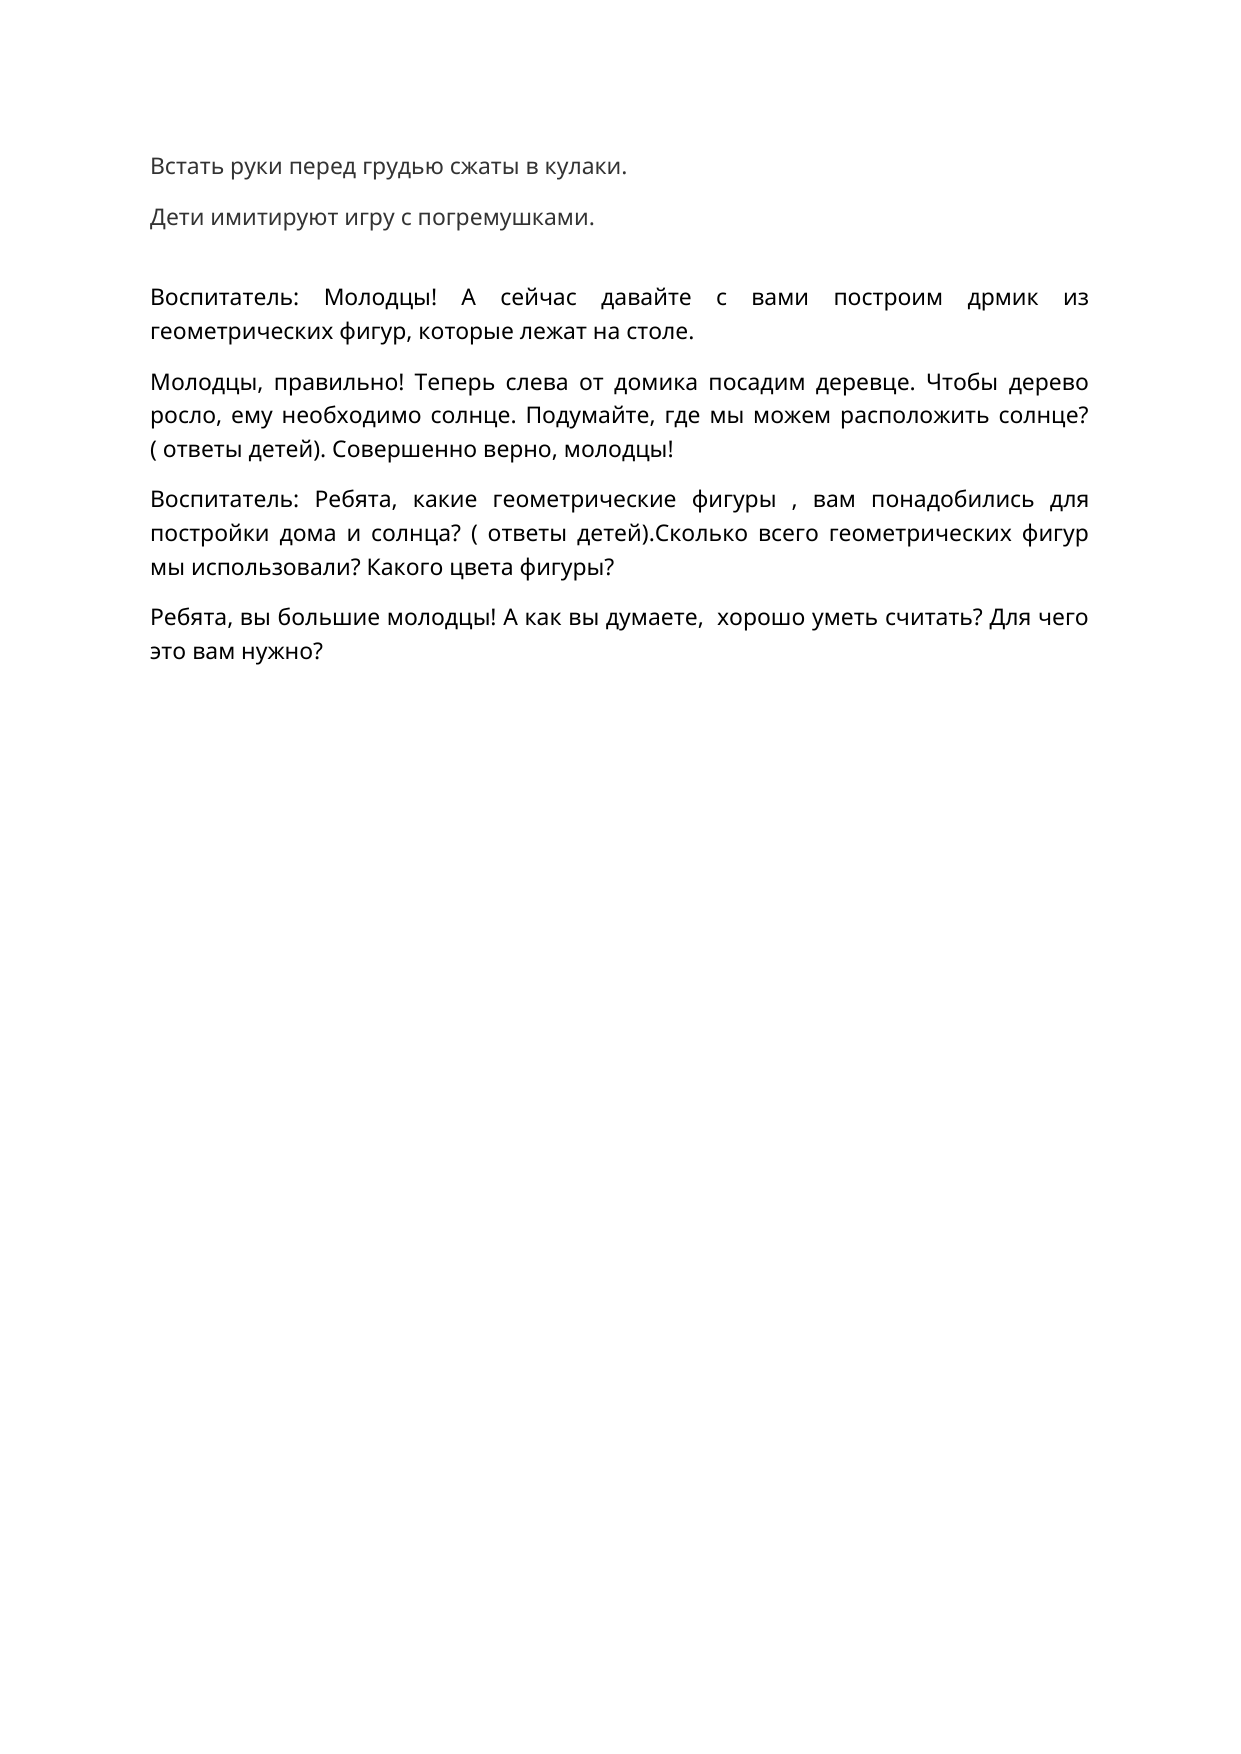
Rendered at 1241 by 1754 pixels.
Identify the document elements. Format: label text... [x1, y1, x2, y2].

text Ребята, вы большие молодцы! А как вы думаете, хорошо уметь считать? Для чего это вам нужно? [150, 601, 1090, 666]
text Воспитатель: Молодцы! А сейчас давайте с вами построим дрмик из геометрических фигур, которые лежат на столе. [150, 251, 1090, 346]
text Дети имитируют игру с погремушками. [150, 200, 1090, 232]
text Молодцы, правильно! Теперь слева от домика посадим деревце. Чтобы дерево росло, ему необходимо солнце. Подумайте, где мы можем расположить солнце? ( ответы детей). Совершенно верно, молодцы! [150, 366, 1090, 464]
text Встать руки перед грудью сжаты в кулаки. [150, 150, 1090, 181]
text Воспитатель: Ребята, какие геометрические фигуры , вам понадобились для постройки дома и солнца? ( ответы детей).Сколько всего геометрических фигур мы использовали? Какого цвета фигуры? [150, 483, 1090, 582]
